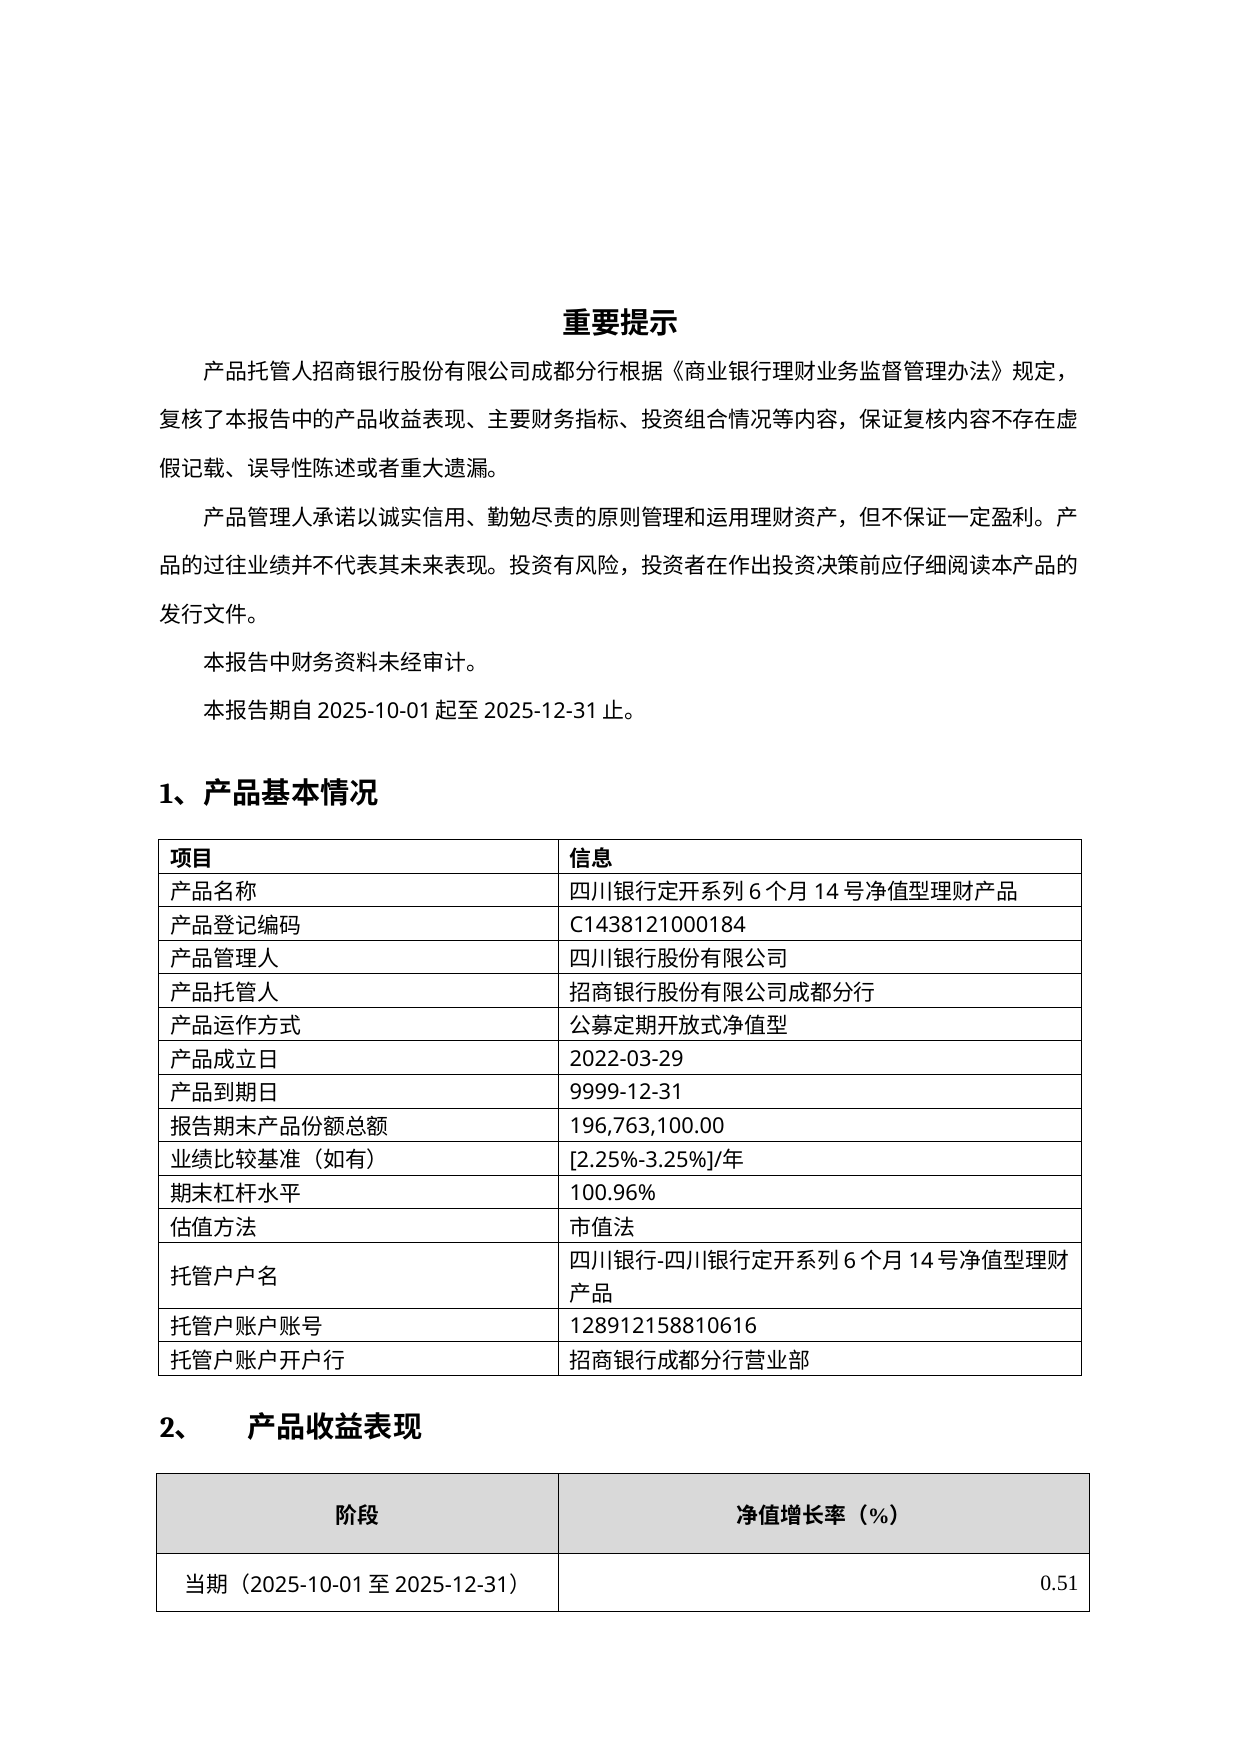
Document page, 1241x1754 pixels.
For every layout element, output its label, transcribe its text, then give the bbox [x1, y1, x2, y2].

table_cell 产品名称 [159, 874, 558, 906]
table_cell 产品运作方式 [159, 1008, 558, 1040]
table_header 阶段 [157, 1474, 558, 1553]
table_cell 产品托管人 [159, 974, 558, 1007]
table_cell 2022-03-29 [559, 1041, 1081, 1074]
table_cell 产品成立日 [159, 1041, 558, 1074]
table_cell 四川银行-四川银行定开系列6个月14号净值型理财产品 [559, 1243, 1081, 1308]
table_cell 托管户账户开户行 [159, 1342, 558, 1375]
text 产品托管人招商银行股份有限公司成都分行根据《商业银行理财业务监督管理办法》规定，复核了本报告中的产品收益表现、主要财务指标、投资组合情况等内容，保证复核内容不存在虚假记载、误导性陈述或者重大遗漏。 [159, 353, 1092, 483]
table_cell 产品管理人 [159, 941, 558, 973]
table_cell 托管户账户账号 [159, 1309, 558, 1341]
table_cell 196,763,100.00 [559, 1109, 1081, 1141]
table_cell 估值方法 [159, 1209, 558, 1242]
table_cell 招商银行成都分行营业部 [559, 1342, 1081, 1375]
text 本报告中财务资料未经审计。 [159, 645, 1092, 677]
table_cell 0.51 [559, 1554, 1089, 1611]
title 产品基本情况 [159, 758, 1081, 823]
text 产品管理人承诺以诚实信用、勤勉尽责的原则管理和运用理财资产，但不保证一定盈利。产品的过往业绩并不代表其未来表现。投资有风险，投资者在作出投资决策前应仔细阅读本产品的发行文件。 [159, 499, 1092, 629]
table_cell 四川银行股份有限公司 [559, 941, 1081, 973]
table_header 净值增长率（%） [559, 1474, 1089, 1553]
table_cell 托管户户名 [159, 1243, 558, 1308]
table_cell 产品到期日 [159, 1075, 558, 1107]
table_cell 128912158810616 [559, 1309, 1081, 1341]
table_header 信息 [559, 840, 1081, 873]
table_cell [2.25%-3.25%]/年 [559, 1142, 1081, 1174]
table_cell 当期（2025-10-01至2025-12-31） [157, 1554, 558, 1611]
table_cell 产品登记编码 [159, 907, 558, 940]
table_cell C1438121000184 [559, 907, 1081, 940]
table_cell 公募定期开放式净值型 [559, 1008, 1081, 1040]
title 产品收益表现 [159, 1392, 1081, 1457]
table_cell 期末杠杆水平 [159, 1176, 558, 1208]
table_cell 招商银行股份有限公司成都分行 [559, 974, 1081, 1007]
table_cell 9999-12-31 [559, 1075, 1081, 1107]
table_cell 市值法 [559, 1209, 1081, 1242]
table_cell 四川银行定开系列6个月14号净值型理财产品 [559, 874, 1081, 906]
text 本报告期自2025-10-01起至2025-12-31止。 [159, 693, 1092, 726]
table_cell 报告期末产品份额总额 [159, 1109, 558, 1141]
table_header 项目 [159, 840, 558, 873]
text 重要提示 [159, 288, 1081, 353]
table_cell 业绩比较基准（如有） [159, 1142, 558, 1174]
table_cell 100.96% [559, 1176, 1081, 1208]
